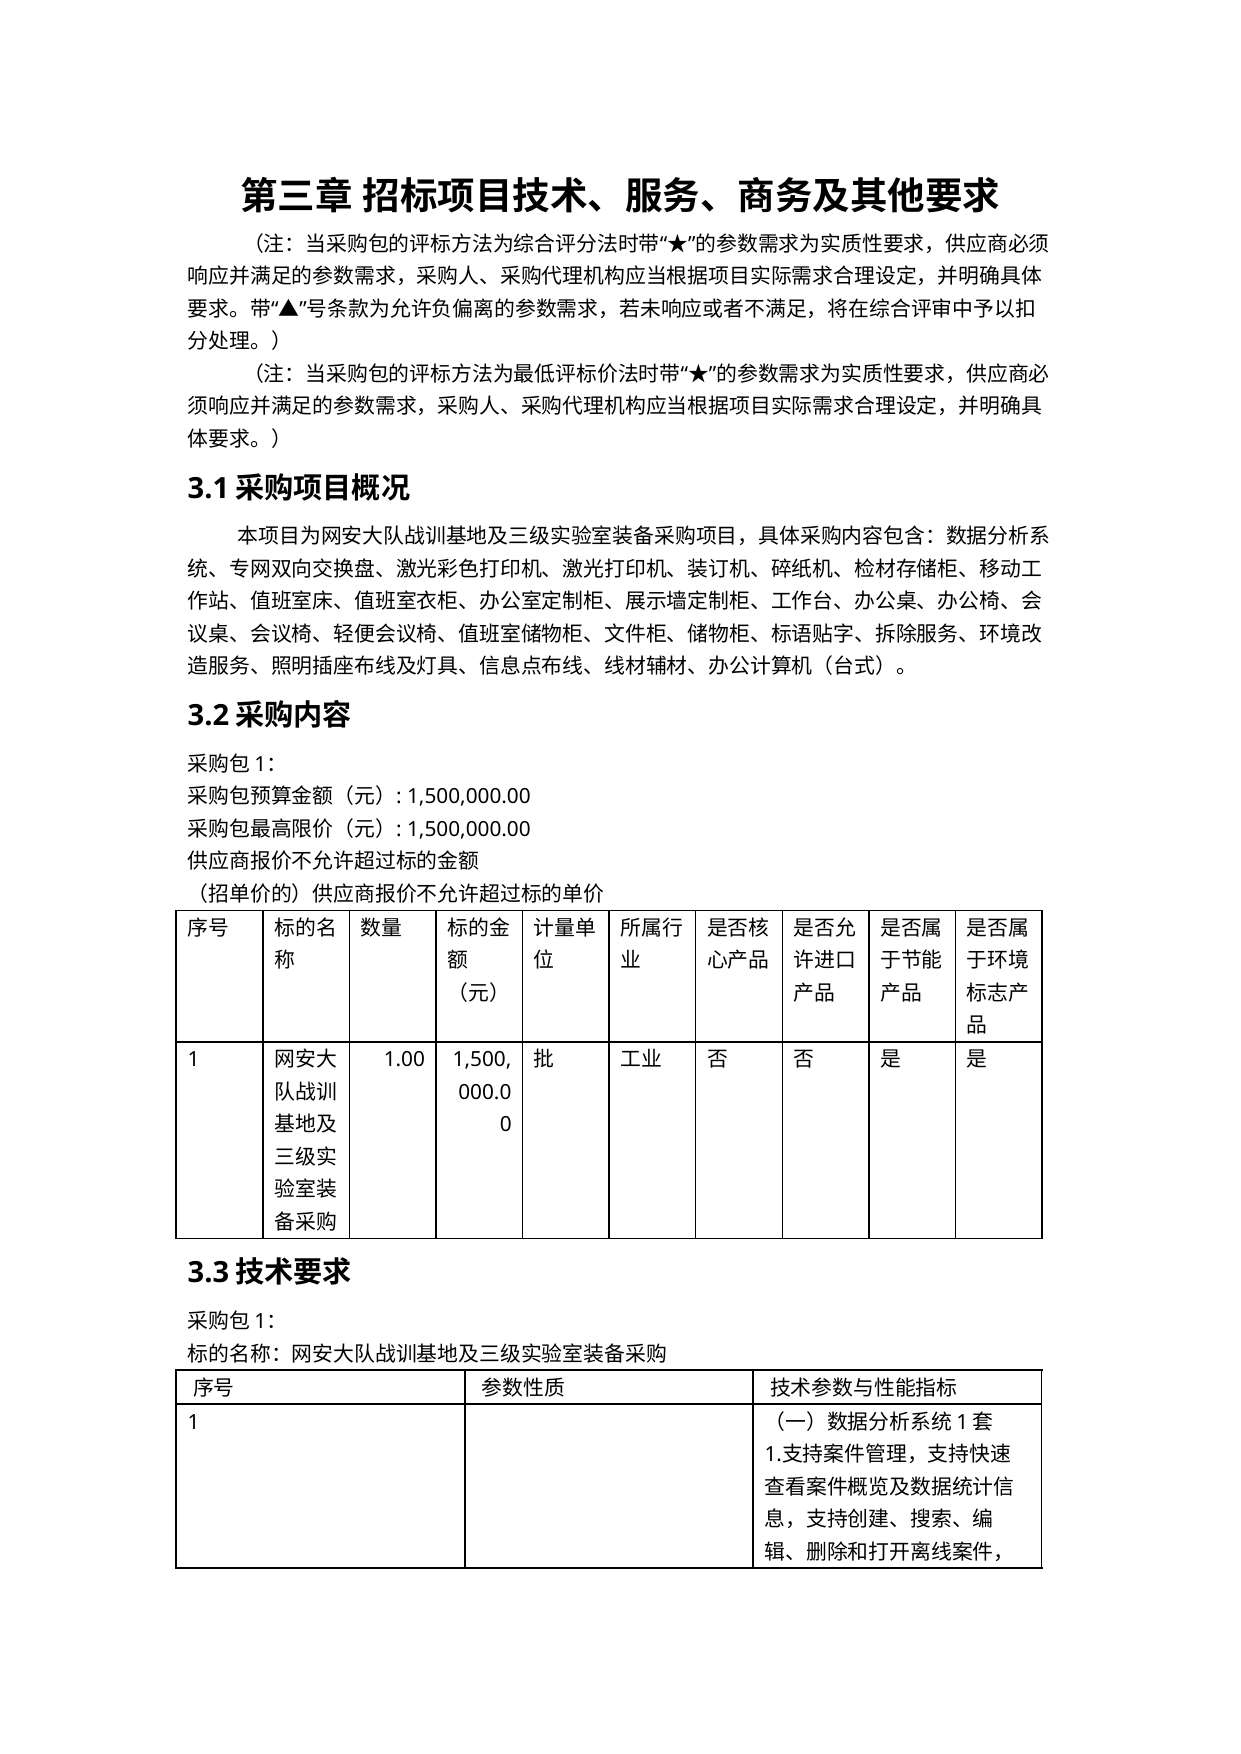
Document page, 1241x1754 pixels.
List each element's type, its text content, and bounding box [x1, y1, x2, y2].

table_header 是否属于节能产品 [870, 911, 955, 1041]
table_header 数量 [350, 911, 435, 1041]
table_cell 1 [177, 1043, 262, 1238]
text 3.2采购内容 [187, 682, 1053, 747]
table_cell 批 [523, 1043, 608, 1238]
text （招单价的）供应商报价不允许超过标的单价 [187, 877, 1053, 909]
table_cell 是 [956, 1043, 1041, 1238]
table_header 是否属于环境标志产品 [956, 911, 1041, 1041]
table_header 所属行业 [610, 911, 695, 1041]
table_cell 否 [696, 1043, 782, 1238]
text 采购包1： [187, 1304, 1053, 1337]
text 3.3技术要求 [187, 1239, 1053, 1304]
table_header 技术参数与性能指标 [754, 1371, 1041, 1403]
table_header 参数性质 [466, 1371, 752, 1403]
text 供应商报价不允许超过标的金额 [187, 844, 1053, 877]
table_cell 是 [870, 1043, 955, 1238]
text 采购包1： [187, 747, 1053, 779]
table_cell 1,500,000.00 [437, 1043, 522, 1238]
text 标的名称：网安大队战训基地及三级实验室装备采购 [187, 1337, 1053, 1369]
table_header 标的名称 [264, 911, 349, 1041]
table_cell 网安大队战训基地及三级实验室装备采购 [264, 1043, 349, 1238]
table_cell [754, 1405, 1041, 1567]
table_header 是否允许进口产品 [783, 911, 868, 1041]
table_header 标的金额 （元） [437, 911, 522, 1041]
text 本项目为网安大队战训基地及三级实验室装备采购项目，具体采购内容包含：数据分析系统、专网双向交换盘、激光彩色打印机、激光打印机、装订机、碎纸机、检材存储柜、移动工作站、值班室床、值班室衣柜、办公室定制柜、展示墙定制柜、工作台、办公桌、办公椅、会议桌、会议椅、轻便会议椅、值班室储物柜、文件柜、储物柜、标语贴字、拆除服务、环境改造服务、照明插座布线及灯具、信息点布线、线材辅材、办公计算机（台式）。 [187, 519, 1053, 682]
table_cell 1.00 [350, 1043, 435, 1238]
text （注：当采购包的评标方法为综合评分法时带“★”的参数需求为实质性要求，供应商必须响应并满足的参数需求，采购人、采购代理机构应当根据项目实际需求合理设定，并明确具体要求。带“▲”号条款为允许负偏离的参数需求，若未响应或者不满足，将在综合评审中予以扣分处理。） [187, 227, 1053, 357]
text 3.1采购项目概况 [187, 454, 1053, 519]
table_header 计量单位 [523, 911, 608, 1041]
text 第三章 招标项目技术、服务、商务及其他要求 [187, 162, 1053, 227]
table_cell 1 [177, 1405, 464, 1567]
table_header 是否核心产品 [696, 911, 782, 1041]
text 采购包预算金额（元）: 1,500,000.00 [187, 779, 1053, 812]
table_header 序号 [177, 1371, 464, 1403]
table_header 序号 [177, 911, 262, 1041]
text 采购包最高限价（元）: 1,500,000.00 [187, 812, 1053, 844]
table_cell 否 [783, 1043, 868, 1238]
text （注：当采购包的评标方法为最低评标价法时带“★”的参数需求为实质性要求，供应商必须响应并满足的参数需求，采购人、采购代理机构应当根据项目实际需求合理设定，并明确具体要求。） [187, 357, 1053, 454]
table_cell 工业 [610, 1043, 695, 1238]
table_cell [466, 1405, 752, 1567]
